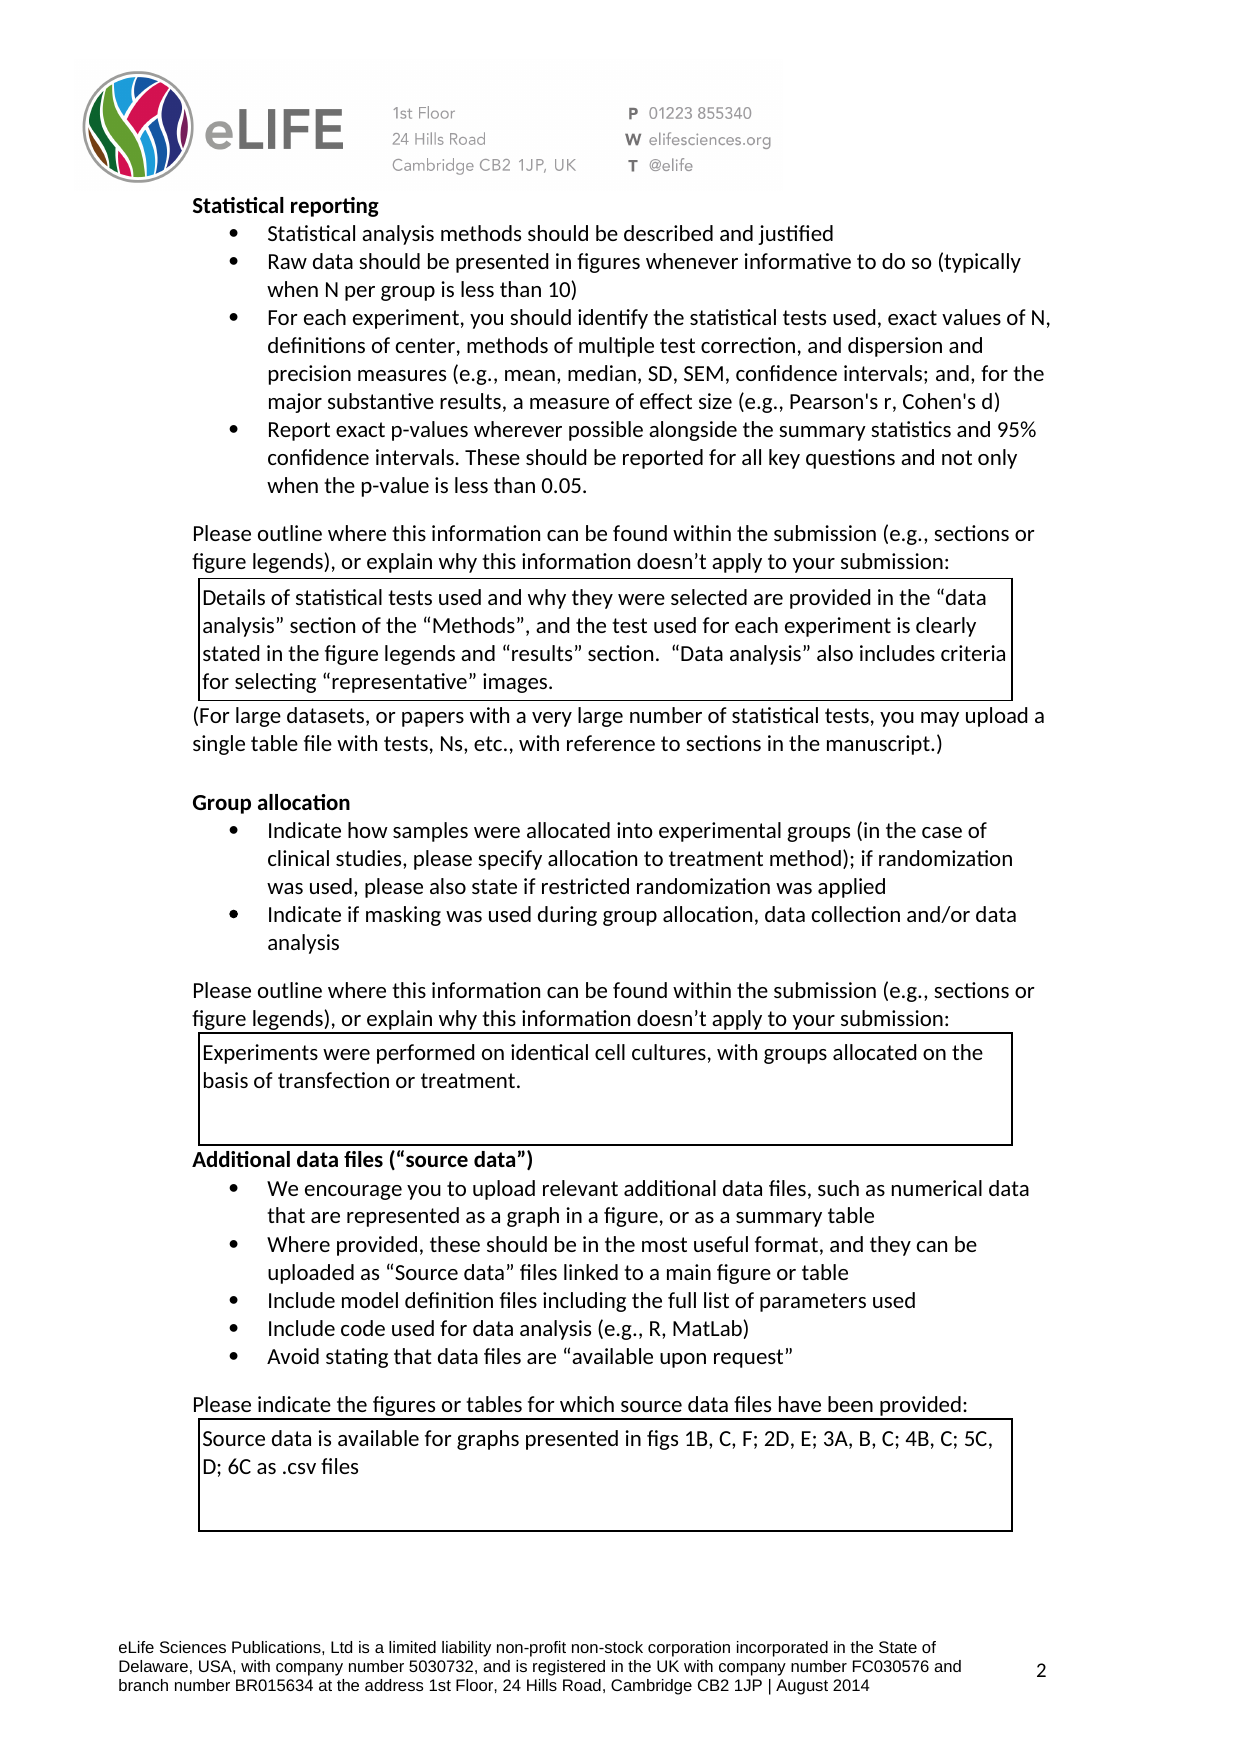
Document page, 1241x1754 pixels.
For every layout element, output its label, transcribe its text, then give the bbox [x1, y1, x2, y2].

text Group allocation [192, 788, 1053, 816]
list Report exact p-values wherever possible alongside the summary statistics and 95% confidence intervals. These should be reported for all key questions and not only when the p-value is less than 0.05. [229, 415, 1053, 499]
list Include code used for data analysis (e.g., R, MatLab) [229, 1314, 1053, 1342]
text Additional data files (“source data”) [192, 1063, 1053, 1174]
list Statistical analysis methods should be described and justified [229, 219, 1053, 247]
text (For large datasets, or papers with a very large number of statistical tests, you may upload a single table file with tests, Ns, etc., with reference to sections in the manuscript.) [192, 603, 1053, 757]
text Details of statistical tests used and why they were selected are provided in the “data analysis” section of the “Methods”, and the test used for each experiment is clearly stated in the figure legends and “results” section. “Data analysis” also includes criteria for selecting “representative” images. [200, 581, 1011, 697]
text Experiments were performed on identical cell cultures, with groups allocated on the basis of transfection or treatment. [200, 1036, 1011, 1096]
list We encourage you to upload relevant additional data files, such as numerical data that are represented as a graph in a figure, or as a summary table [229, 1174, 1053, 1230]
text Statistical reporting [192, 191, 1053, 219]
picture [73, 59, 784, 191]
list Include model definition files including the full list of parameters used [229, 1286, 1053, 1314]
list Indicate how samples were allocated into experimental groups (in the case of clinical studies, please specify allocation to treatment method); if randomization was used, please also state if restricted randomization was applied [229, 816, 1053, 900]
text Source data is available for graphs presented in figs 1B, C, F; 2D, E; 3A, B, C; 4B, C; 5C, D; 6C as .csv files [200, 1422, 1011, 1482]
list Where provided, these should be in the most useful format, and they can be uploaded as “Source data” files linked to a main figure or table [229, 1230, 1053, 1286]
list Avoid stating that data files are “available upon request” [229, 1342, 1053, 1370]
list For each experiment, you should identify the statistical tests used, exact values of N, definitions of center, methods of multiple test correction, and dispersion and precision measures (e.g., mean, median, SD, SEM, confidence intervals; and, for the major substantive results, a measure of effect size (e.g., Pearson's r, Cohen's d) [229, 303, 1053, 415]
list Indicate if masking was used during group allocation, data collection and/or data analysis [229, 900, 1053, 956]
list Raw data should be presented in figures whenever informative to do so (typically when N per group is less than 10) [229, 247, 1053, 303]
text Please indicate the figures or tables for which source data files have been provided: [192, 1390, 1053, 1418]
